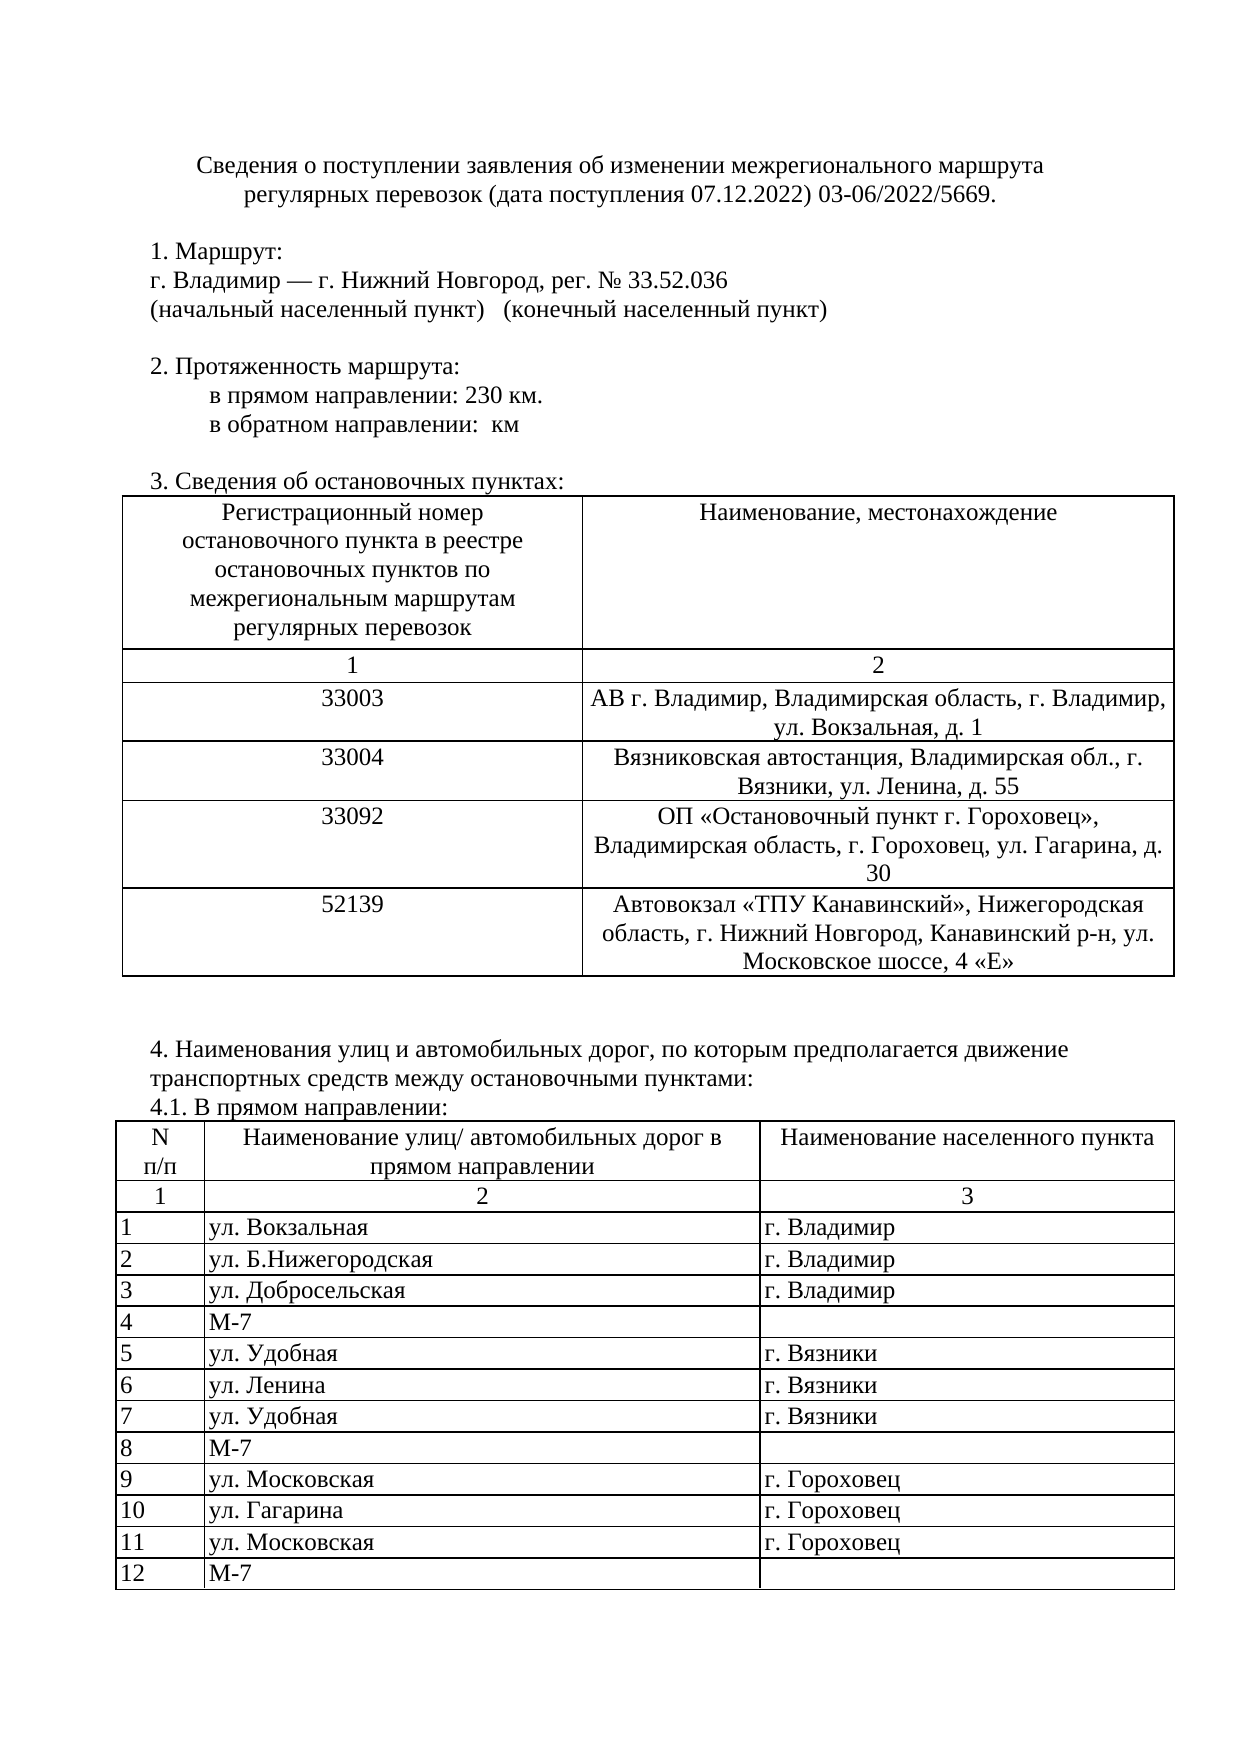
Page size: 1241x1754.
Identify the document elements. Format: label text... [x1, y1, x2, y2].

table_cell М-7 [205, 1433, 759, 1463]
table_cell ул. Добросельская [205, 1276, 759, 1305]
text 4.1. В прямом направлении: [150, 1092, 1090, 1120]
table_cell 2 [205, 1181, 759, 1211]
table_cell 1 [117, 1181, 204, 1211]
text в обратном направлении: км [150, 409, 1090, 437]
table_cell ул. Гагарина [205, 1496, 759, 1526]
table_cell 1 [123, 650, 582, 681]
table_cell ул. Вокзальная [205, 1213, 759, 1242]
table_cell 8 [117, 1433, 204, 1463]
table_cell г. Вязники [761, 1401, 1174, 1431]
table_cell г. Вязники [761, 1370, 1174, 1400]
text (начальный населенный пункт) (конечный населенный пункт) [150, 294, 1090, 322]
table_header Наименование, местонахождение [583, 497, 1173, 648]
table_cell ул. Московская [205, 1464, 759, 1494]
table_cell г. Вязники [761, 1338, 1174, 1368]
table_cell ул. Удобная [205, 1338, 759, 1368]
table_cell 4 [117, 1307, 204, 1337]
text 1. Маршрут: [150, 236, 1090, 265]
table_cell [761, 1559, 1174, 1588]
table_header Наименование населенного пункта [761, 1122, 1174, 1179]
table_cell АВ г. Владимир, Владимирская область, г. Владимир, ул. Вокзальная, д. 1 [583, 683, 1173, 740]
table_cell ОП «Остановочный пункт г. Гороховец», Владимирская область, г. Гороховец, ул. Гагарина, д. 30 [583, 801, 1173, 887]
table_cell 33003 [123, 683, 582, 740]
text 2. Протяженность маршрута: [150, 351, 1090, 380]
table_cell [761, 1433, 1174, 1463]
table_header Регистрационный номер остановочного пункта в реестре остановочных пунктов по межрегиональным маршрутам регулярных перевозок [123, 497, 582, 648]
text г. Владимир — г. Нижний Новгород, рег. № 33.52.036 [150, 265, 1090, 294]
table_cell 6 [117, 1370, 204, 1400]
table_cell г. Владимир [761, 1276, 1174, 1305]
text 4. Наименования улиц и автомобильных дорог, по которым предполагается движение транспортных средств между остановочными пунктами: [150, 1034, 1090, 1092]
table_cell 3 [117, 1276, 204, 1305]
table_cell ул. Б.Нижегородская [205, 1244, 759, 1274]
table_cell г. Владимир [761, 1244, 1174, 1274]
table_cell 11 [117, 1527, 204, 1557]
table_header N п/п [117, 1122, 204, 1179]
table_cell 7 [117, 1401, 204, 1431]
table_header Наименование улиц/ автомобильных дорог в прямом направлении [205, 1122, 759, 1179]
table_cell 2 [117, 1244, 204, 1274]
table_cell 1 [117, 1213, 204, 1242]
table_cell г. Гороховец [761, 1464, 1174, 1494]
table_cell М-7 [205, 1559, 759, 1588]
table_cell Вязниковская автостанция, Владимирская обл., г. Вязники, ул. Ленина, д. 55 [583, 742, 1173, 799]
table_cell 3 [761, 1181, 1174, 1211]
table_cell 9 [117, 1464, 204, 1494]
table_cell 33092 [123, 801, 582, 887]
text в прямом направлении: 230 км. [150, 380, 1090, 409]
table_cell 52139 [123, 889, 582, 975]
table_cell ул. Удобная [205, 1401, 759, 1431]
table_cell 5 [117, 1338, 204, 1368]
table_cell [761, 1307, 1174, 1337]
table_cell ул. Ленина [205, 1370, 759, 1400]
text Сведения о поступлении заявления об изменении межрегионального маршрута регулярных перевозок (дата поступления 07.12.2022) 03-06/2022/5669. [150, 150, 1090, 207]
table_cell г. Гороховец [761, 1527, 1174, 1557]
table_cell г. Гороховец [761, 1496, 1174, 1526]
table_cell 10 [117, 1496, 204, 1526]
table_cell 33004 [123, 742, 582, 799]
text 3. Сведения об остановочных пунктах: [150, 466, 1090, 495]
table_cell Автовокзал «ТПУ Канавинский», Нижегородская область, г. Нижний Новгород, Канавинский р-н, ул. Московское шоссе, 4 «Е» [583, 889, 1173, 975]
table_cell М-7 [205, 1307, 759, 1337]
table_cell 2 [583, 650, 1173, 681]
table_cell 12 [117, 1559, 204, 1588]
table_cell г. Владимир [761, 1213, 1174, 1242]
table_cell ул. Московская [205, 1527, 759, 1557]
